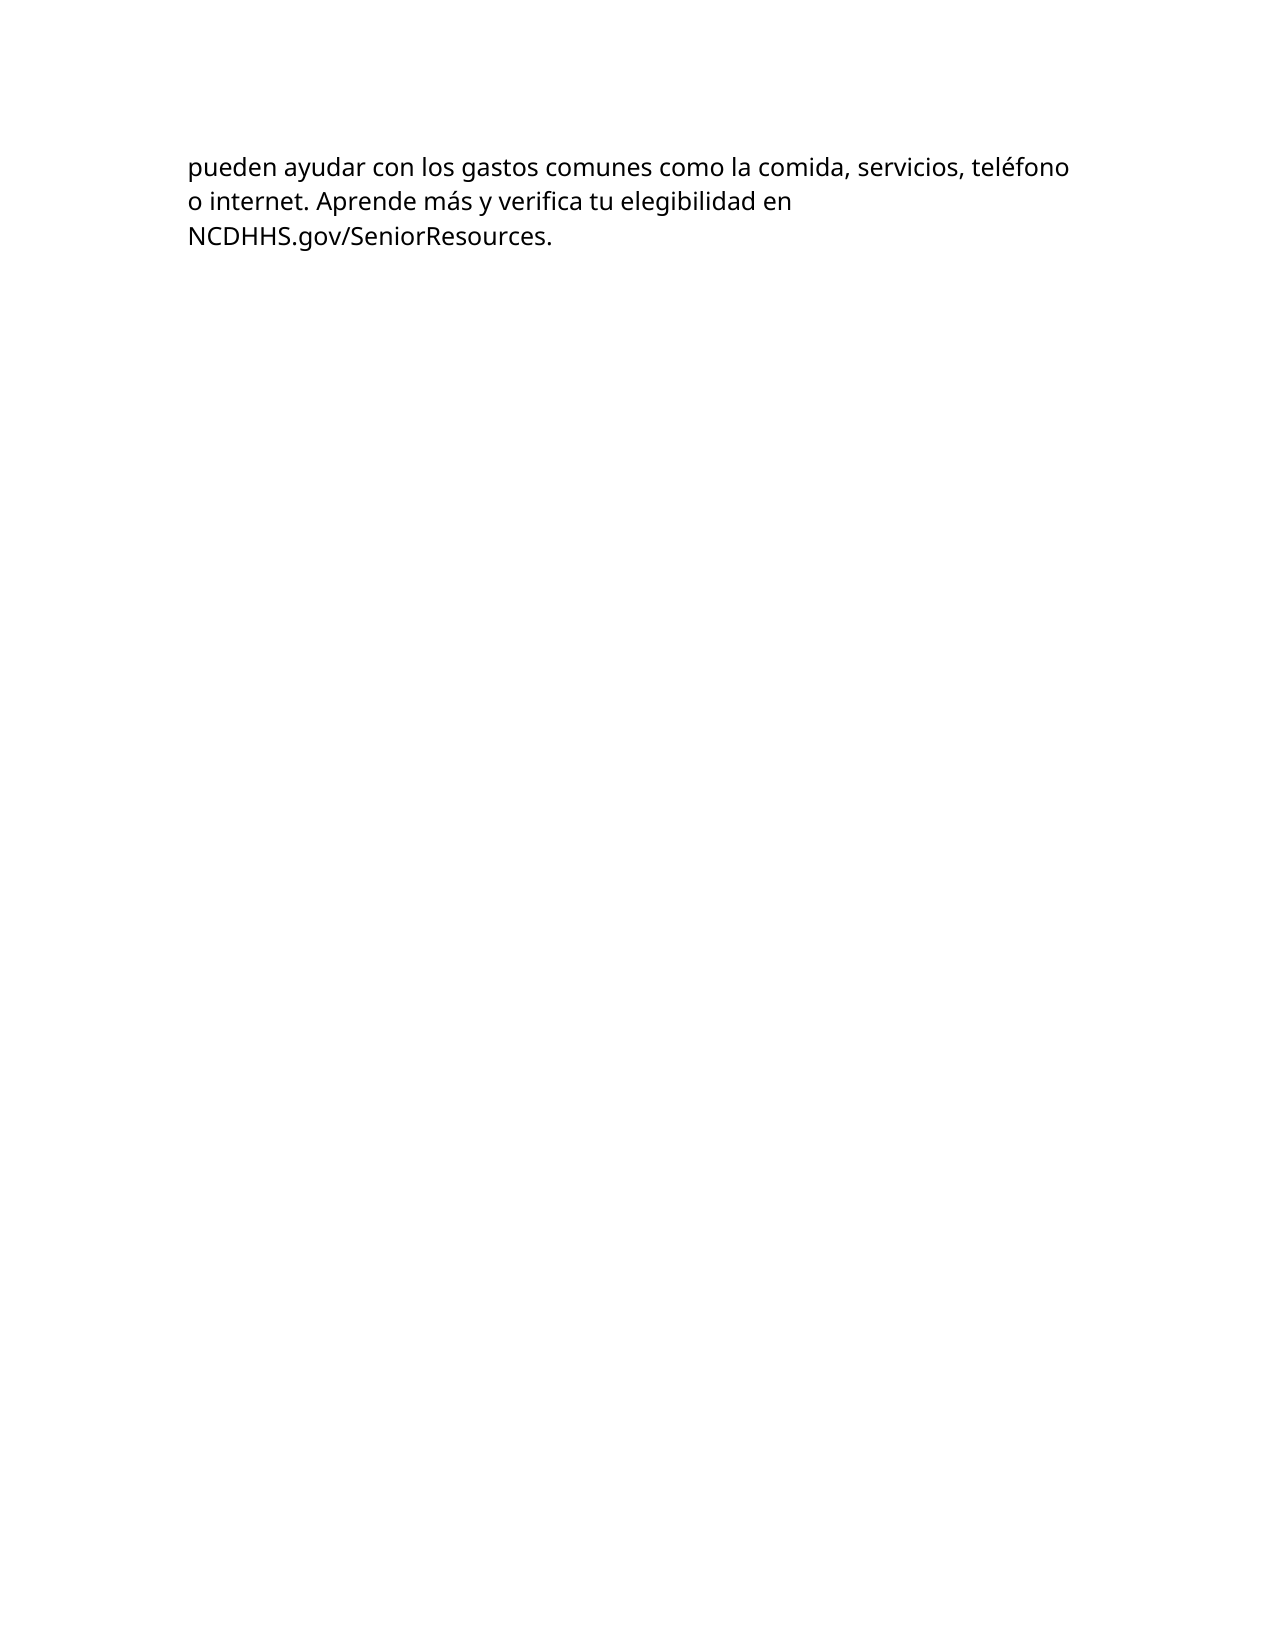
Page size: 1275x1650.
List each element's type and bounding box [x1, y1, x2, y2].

text [187, 150, 1087, 252]
